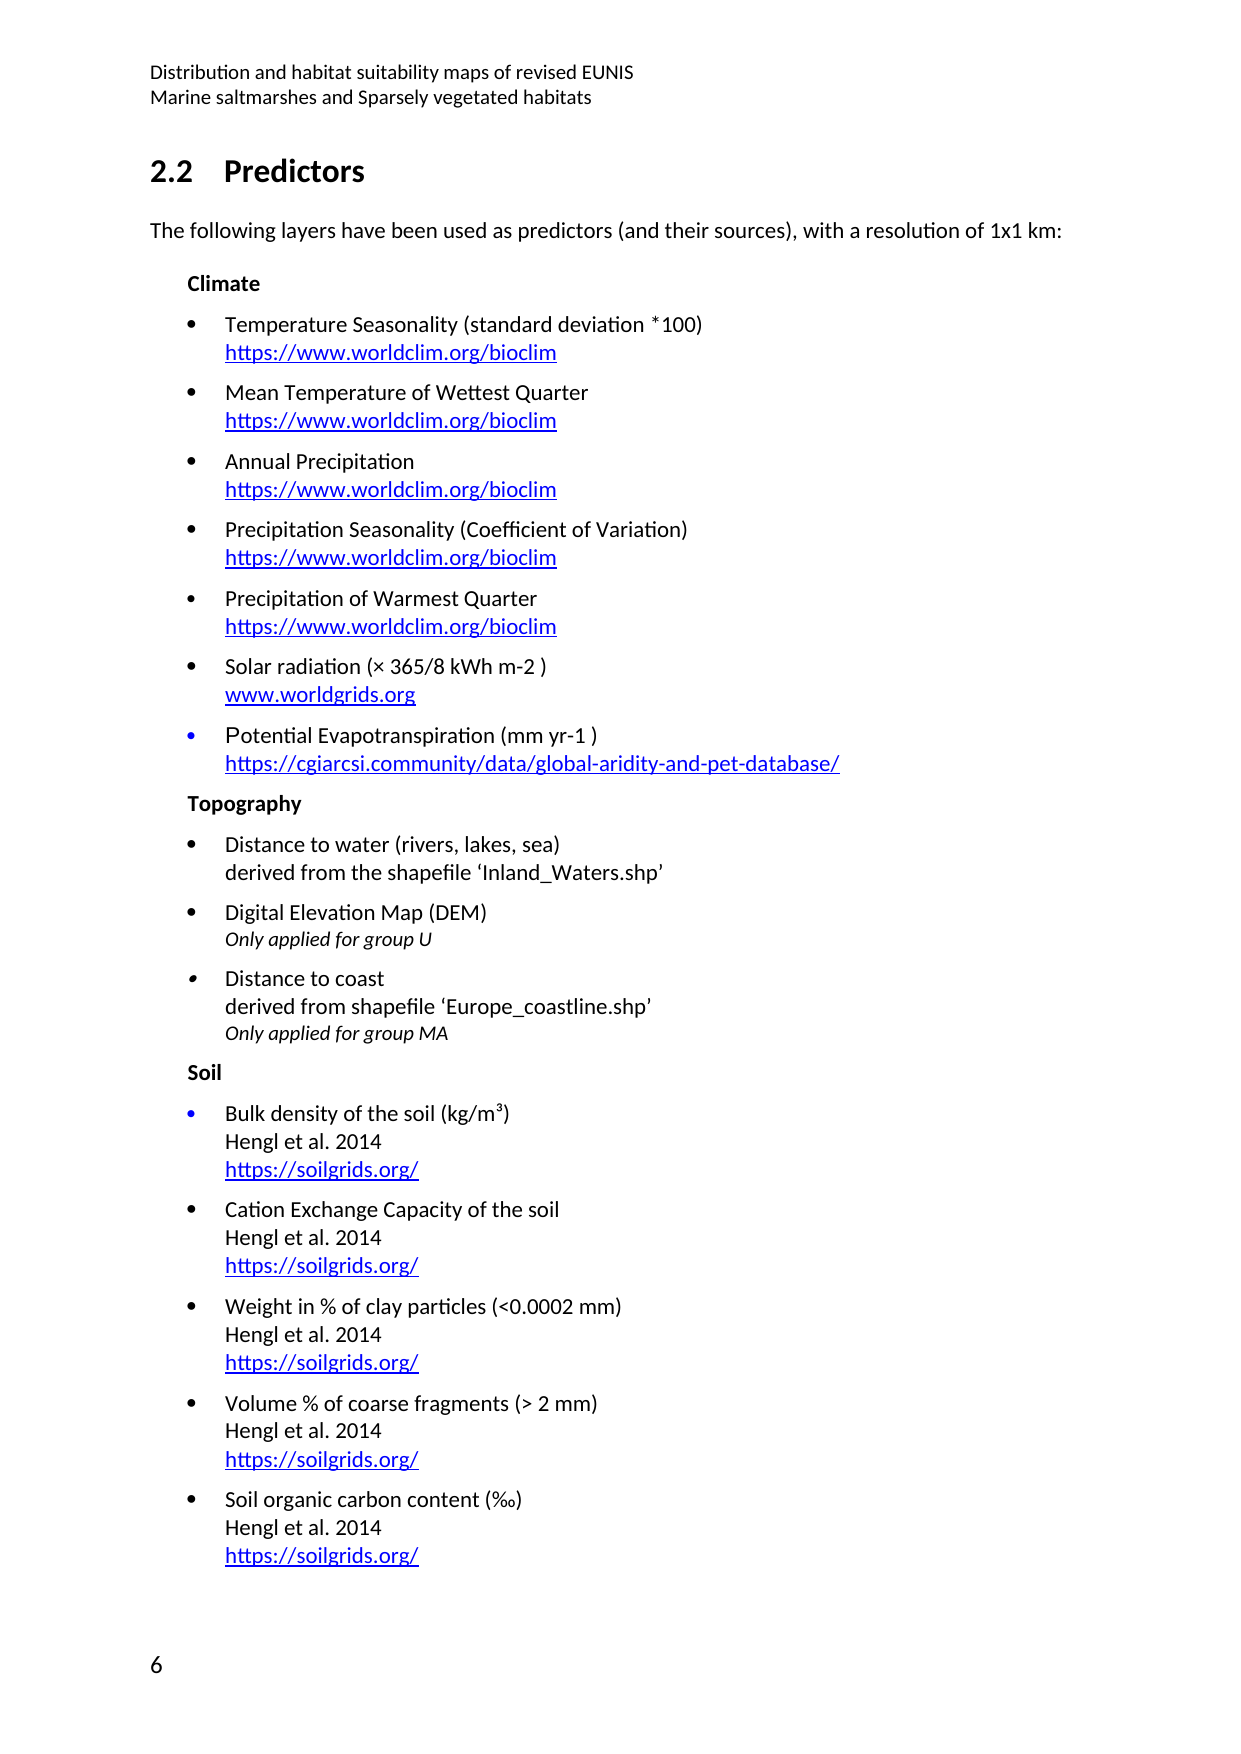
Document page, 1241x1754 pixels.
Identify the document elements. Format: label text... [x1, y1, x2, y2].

list Volume % of coarse fragments (> 2 mm) Hengl et al. 2014 https://soilgrids.org/ [187, 1389, 1090, 1473]
list Annual Precipitation https://www.worldclim.org/bioclim [187, 447, 1090, 503]
text The following layers have been used as predictors (and their sources), with a resolution of 1x1 km: [150, 216, 1090, 244]
list Digital Elevation Map (DEM) Only applied for group U [187, 898, 1090, 952]
list Precipitation of Warmest Quarter https://www.worldclim.org/bioclim [187, 584, 1090, 640]
list Bulk density of the soil (kg/m³) Hengl et al. 2014 https://soilgrids.org/ [187, 1099, 1090, 1183]
list Mean Temperature of Wettest Quarter https://www.worldclim.org/bioclim [187, 378, 1090, 434]
list Temperature Seasonality (standard deviation *100) https://www.worldclim.org/bioclim [187, 310, 1090, 366]
list Distance to water (rivers, lakes, sea) derived from the shapefile ‘Inland_Waters.shp’ [187, 830, 1090, 886]
text Soil [187, 1058, 1090, 1086]
list Distance to coast derived from shapefile ‘Europe_coastline.shp’ Only applied for group MA [187, 964, 1090, 1046]
list Cation Exchange Capacity of the soil Hengl et al. 2014 https://soilgrids.org/ [187, 1196, 1090, 1279]
text Climate [150, 269, 1090, 297]
text Topography [187, 789, 1090, 817]
list Solar radiation (× 365/8 kWh m-2 ) www.worldgrids.org [187, 652, 1090, 708]
subtitle Predictors [150, 150, 1090, 191]
list Weight in % of clay particles (<0.0002 mm) Hengl et al. 2014 https://soilgrids.org/ [187, 1292, 1090, 1376]
list Soil organic carbon content (‰) Hengl et al. 2014 https://soilgrids.org/ [187, 1485, 1090, 1569]
list Potential Evapotranspiration (mm yr-1 ) https://cgiarcsi.community/data/global-aridity-and-pet-database/ [187, 721, 1090, 777]
list Precipitation Seasonality (Coefficient of Variation) https://www.worldclim.org/bioclim [187, 515, 1090, 571]
